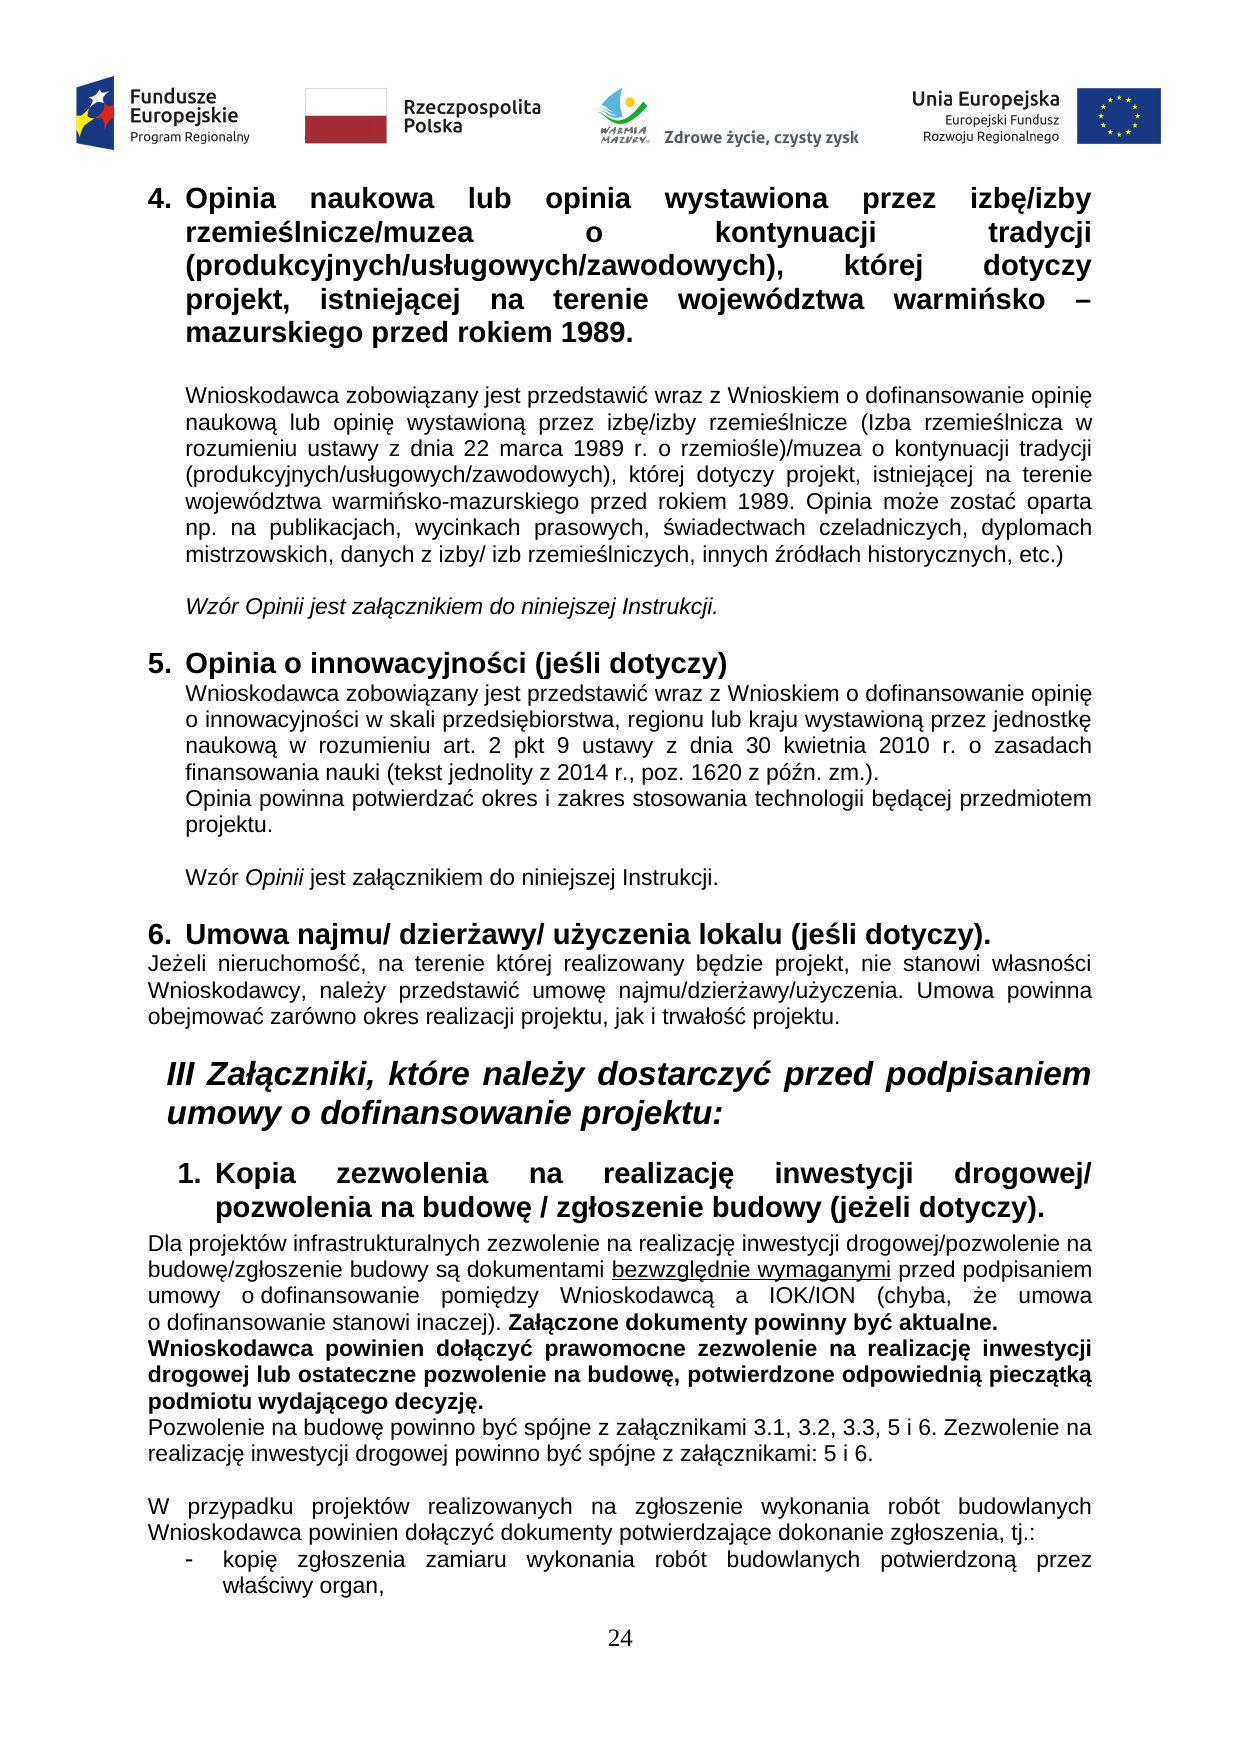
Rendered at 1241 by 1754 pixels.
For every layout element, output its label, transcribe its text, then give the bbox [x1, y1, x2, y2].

list Wzór Opinii jest załącznikiem do niniejszej Instrukcji. [185, 864, 1093, 890]
text III Załączniki, które należy dostarczyć przed podpisaniem umowy o dofinansowanie projektu: [166, 1054, 1093, 1131]
text Dla projektów infrastrukturalnych zezwolenie na realizację inwestycji drogowej/pozwolenie na budowę/zgłoszenie budowy są dokumentami bezwzględnie wymaganymi przed podpisaniem umowy o dofinansowanie pomiędzy Wnioskodawcą a IOK/ION (chyba, że umowa o dofinansowanie stanowi inaczej). Załączone dokumenty powinny być aktualne. [148, 1229, 1093, 1335]
text Jeżeli nieruchomość, na terenie której realizowany będzie projekt, nie stanowi własności Wnioskodawcy, należy przedstawić umowę najmu/dzierżawy/użyczenia. Umowa powinna obejmować zarówno okres realizacji projektu, jak i trwałość projektu. [148, 950, 1093, 1029]
list Opinia naukowa lub opinia wystawiona przez izbę/izby rzemieślnicze/muzea o kontynuacji tradycji (produkcyjnych/usługowych/zawodowych), której dotyczy projekt, istniejącej na terenie województwa warmińsko – mazurskiego przed rokiem 1989. [148, 168, 1093, 349]
list Opinia o innowacyjności (jeśli dotyczy) [148, 646, 1093, 679]
list Opinia powinna potwierdzać okres i zakres stosowania technologii będącej przedmiotem projektu. [185, 785, 1093, 838]
picture [35, 55, 1198, 168]
subtitle Kopia zezwolenia na realizację inwestycji drogowej/ pozwolenia na budowę / zgłoszenie budowy (jeżeli dotyczy). [177, 1156, 1093, 1223]
text W przypadku projektów realizowanych na zgłoszenie wykonania robót budowlanych Wnioskodawca powinien dołączyć dokumenty potwierdzające dokonanie zgłoszenia, tj.: [148, 1493, 1093, 1546]
list Wzór Opinii jest załącznikiem do niniejszej Instrukcji. [185, 593, 1093, 619]
text Pozwolenie na budowę powinno być spójne z załącznikami 3.1, 3.2, 3.3, 5 i 6. Zezwolenie na realizację inwestycji drogowej powinno być spójne z załącznikami: 5 i 6. [148, 1414, 1093, 1467]
list Umowa najmu/ dzierżawy/ użyczenia lokalu (jeśli dotyczy). [148, 917, 1093, 950]
list Wnioskodawca zobowiązany jest przedstawić wraz z Wnioskiem o dofinansowanie opinię o innowacyjności w skali przedsiębiorstwa, regionu lub kraju wystawioną przez jednostkę naukową w rozumieniu art. 2 pkt 9 ustawy z dnia 30 kwietnia 2010 r. o zasadach finansowania nauki (tekst jednolity z 2014 r., poz. 1620 z późn. zm.). [185, 679, 1093, 785]
list Wnioskodawca zobowiązany jest przedstawić wraz z Wnioskiem o dofinansowanie opinię naukową lub opinię wystawioną przez izbę/izby rzemieślnicze (Izba rzemieślnicza w rozumieniu ustawy z dnia 22 marca 1989 r. o rzemiośle)/muzea o kontynuacji tradycji (produkcyjnych/usługowych/zawodowych), której dotyczy projekt, istniejącej na terenie województwa warmińsko-mazurskiego przed rokiem 1989. Opinia może zostać oparta np. na publikacjach, wycinkach prasowych, świadectwach czeladniczych, dyplomach mistrzowskich, danych z izby/ izb rzemieślniczych, innych źródłach historycznych, etc.) [185, 382, 1093, 567]
list kopię zgłoszenia zamiaru wykonania robót budowlanych potwierdzoną przez właściwy organ, [185, 1546, 1093, 1598]
text Wnioskodawca powinien dołączyć prawomocne zezwolenie na realizację inwestycji drogowej lub ostateczne pozwolenie na budowę, potwierdzone odpowiednią pieczątką podmiotu wydającego decyzję. [148, 1335, 1093, 1414]
